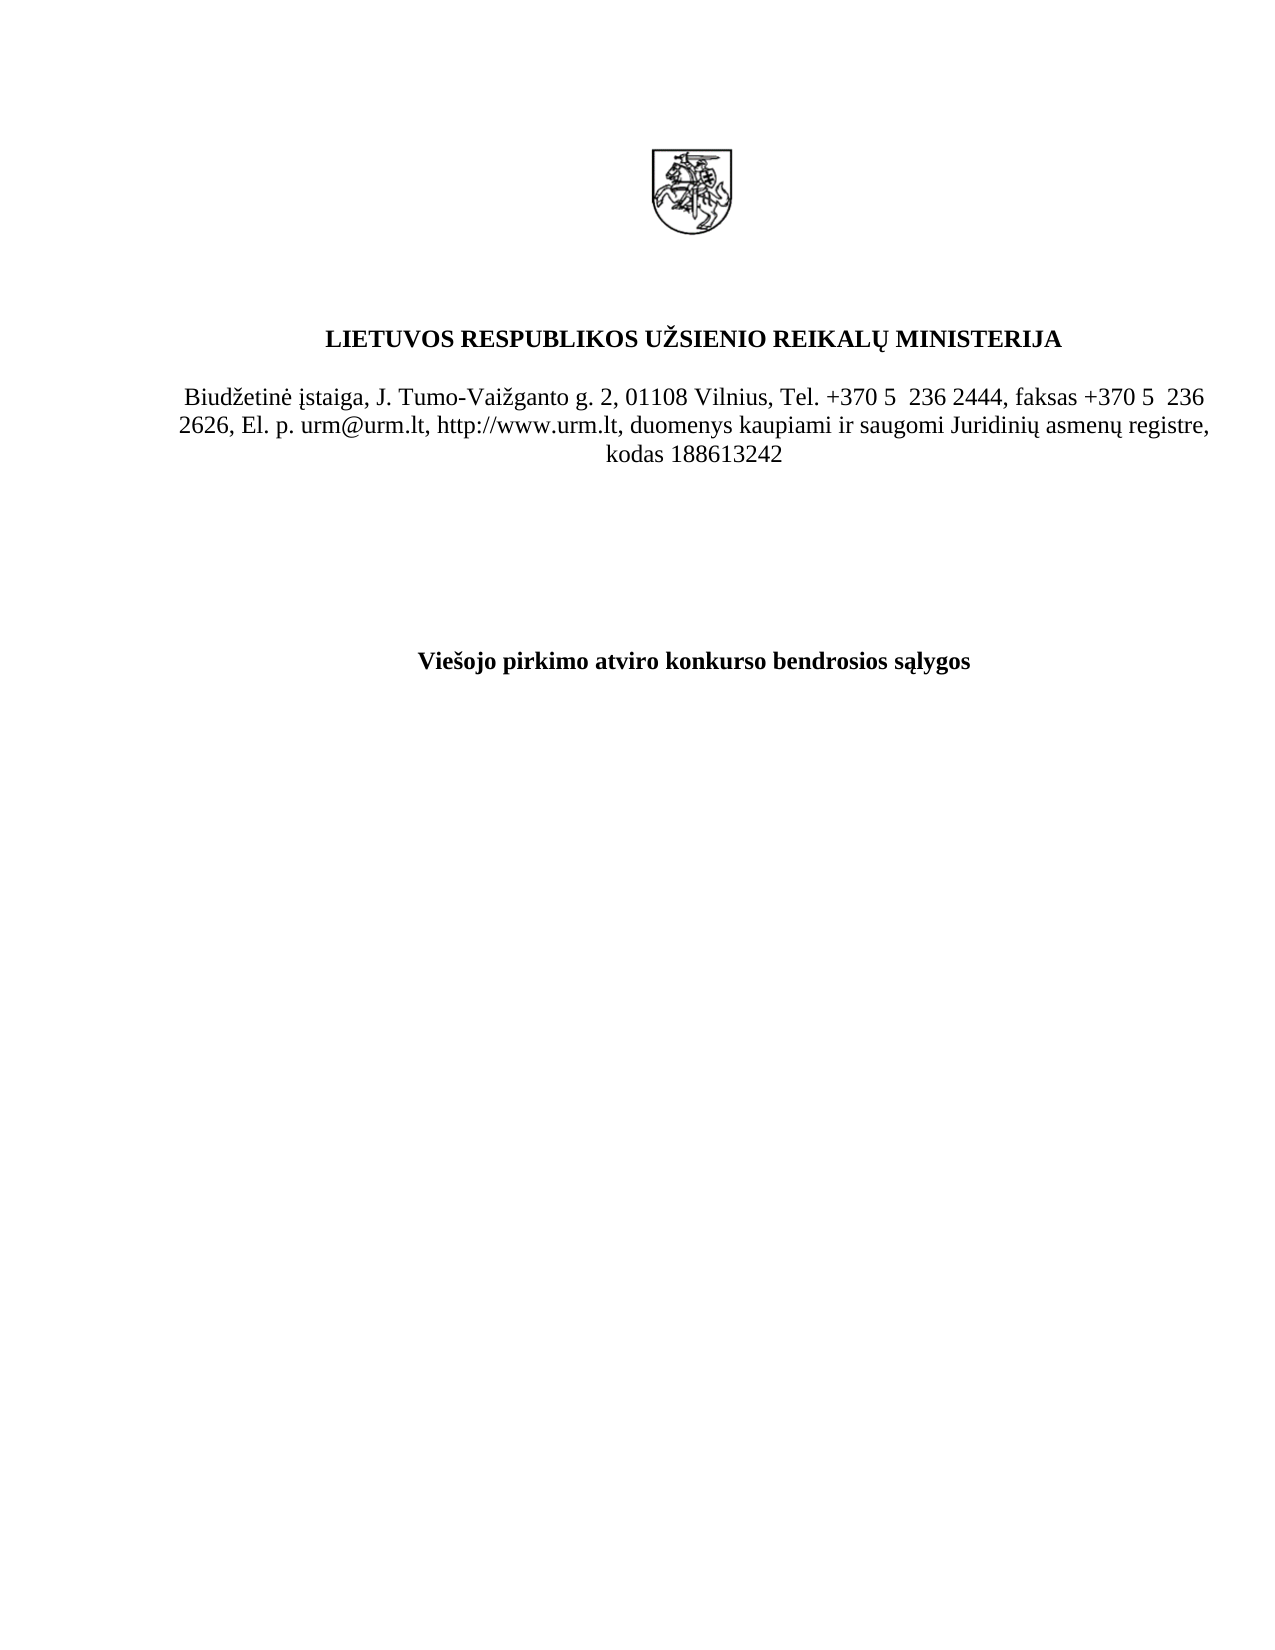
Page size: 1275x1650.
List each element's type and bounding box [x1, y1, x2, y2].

picture [647, 146, 741, 238]
